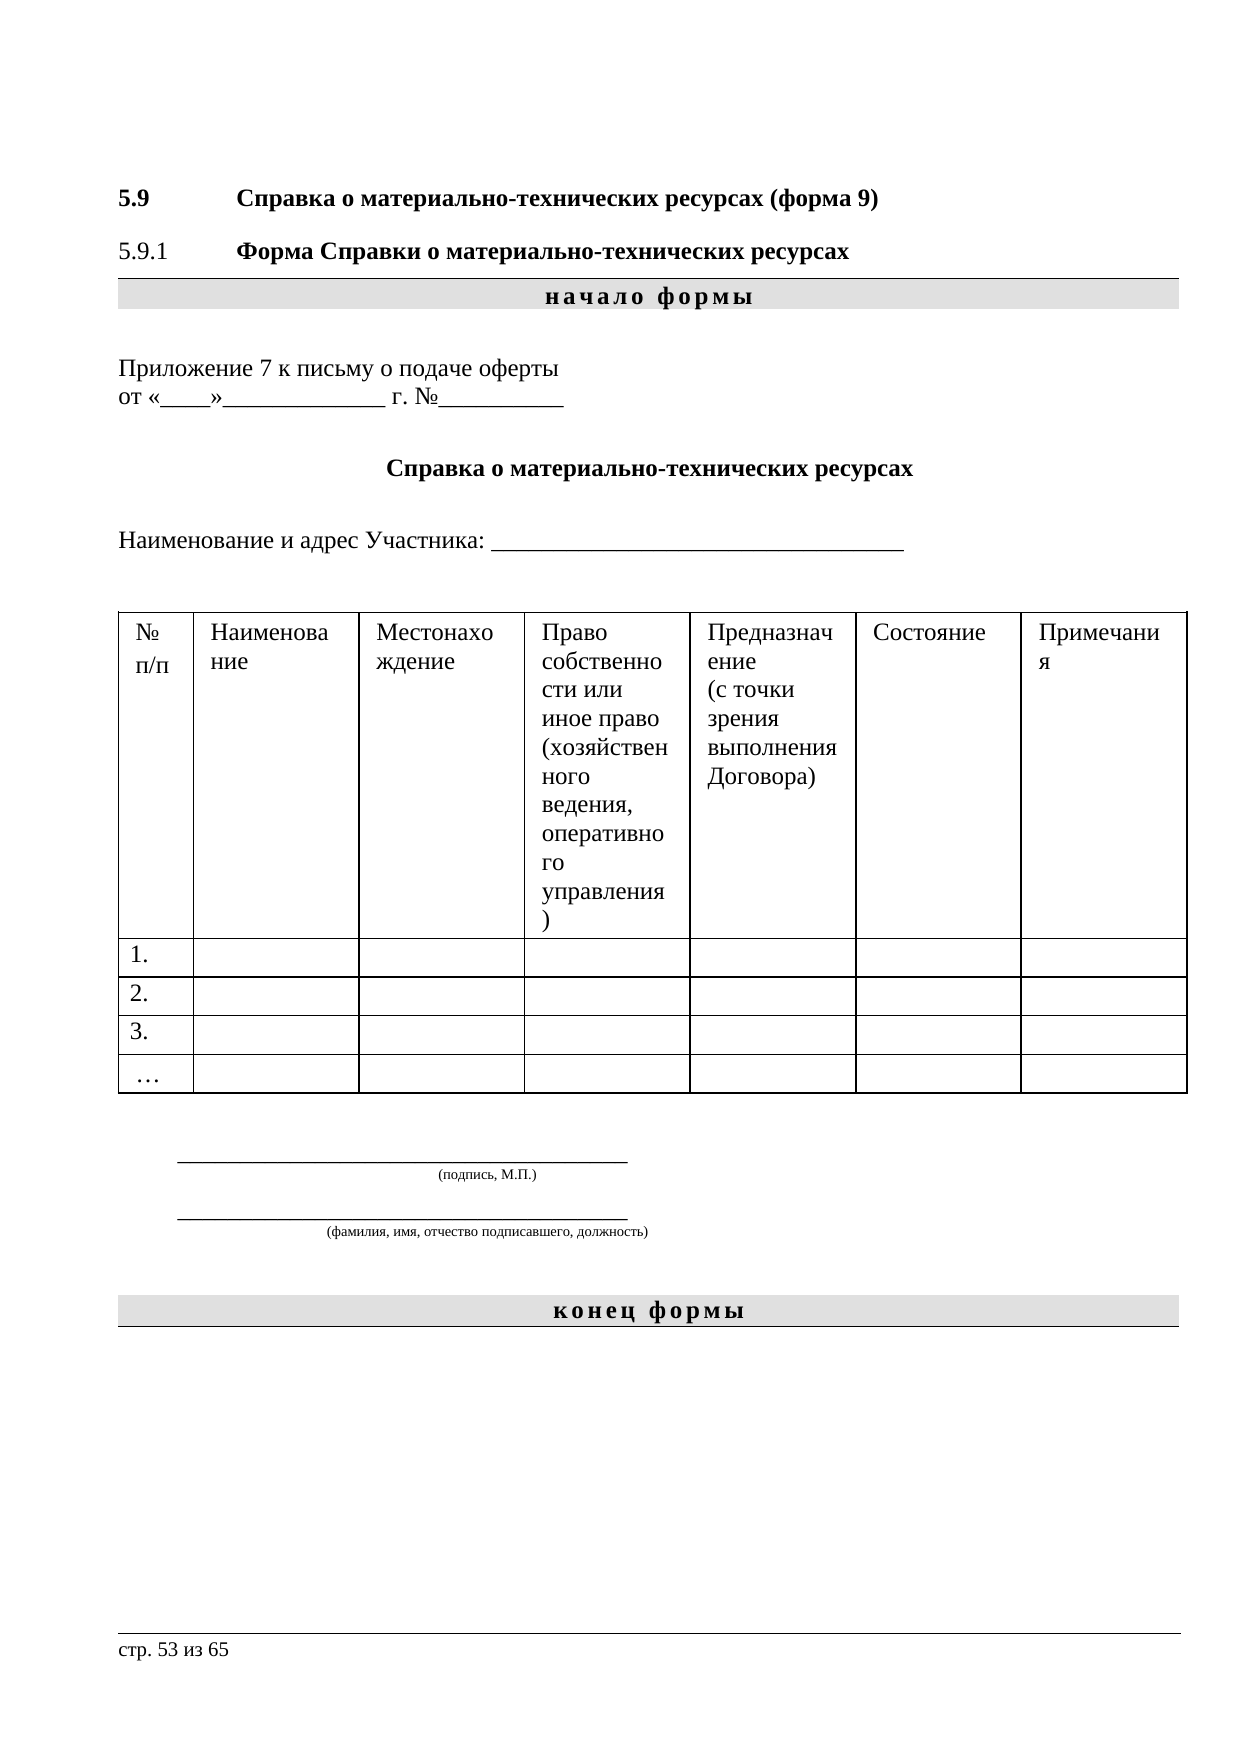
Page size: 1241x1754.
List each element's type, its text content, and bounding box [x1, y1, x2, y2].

table_header № п/п [119, 613, 193, 937]
table_cell [691, 978, 855, 1015]
table_cell [857, 939, 1020, 976]
table_cell [360, 1055, 524, 1092]
table_header Примечания [1022, 613, 1186, 937]
table_cell [525, 939, 689, 976]
table_cell [857, 1016, 1020, 1053]
table_header Право собственности или иное право (хозяйственного ведения, оперативного управления) [525, 613, 689, 937]
table_cell [525, 1055, 689, 1092]
table_cell [857, 978, 1020, 1015]
table_cell [360, 978, 524, 1015]
table_cell [194, 1055, 358, 1092]
table_header Местонахождение [360, 613, 524, 937]
subtitle Справка о материально-технических ресурсах (форма 9) [118, 183, 1181, 211]
table_cell [1022, 978, 1186, 1015]
table_header Наименование [194, 613, 358, 937]
table_cell [194, 1016, 358, 1053]
table_header Состояние [857, 613, 1020, 937]
table_cell [1022, 1055, 1186, 1092]
text начало формы [118, 279, 1179, 309]
table_cell [1022, 1016, 1186, 1053]
table_cell … [119, 1055, 193, 1092]
text Наименование и адрес Участника: _________________________________ [118, 525, 1181, 554]
table_cell [194, 978, 358, 1015]
table_cell [119, 1016, 193, 1053]
table_cell [119, 978, 193, 1015]
table_cell [360, 1016, 524, 1053]
table_cell [691, 1016, 855, 1053]
table_cell [1022, 939, 1186, 976]
table_cell [360, 939, 524, 976]
text (фамилия, имя, отчество подписавшего, должность) [118, 1223, 797, 1252]
text Справка о материально-технических ресурсах [118, 453, 1181, 482]
table_cell [691, 1055, 855, 1092]
table_cell [691, 939, 855, 976]
table_cell [525, 978, 689, 1015]
text Приложение 7 к письму о подаче оферты от «____»_____________ г. №__________ [118, 353, 1181, 410]
text ____________________________________ [118, 1137, 1181, 1166]
table_header Предназначение (с точки зрения выполнения Договора) [691, 613, 855, 937]
table_cell [857, 1055, 1020, 1092]
table_cell [194, 939, 358, 976]
table_cell [119, 939, 193, 976]
text конец формы [118, 1295, 1179, 1326]
table_cell [525, 1016, 689, 1053]
text Форма Справки о материально-технических ресурсах [118, 236, 1181, 265]
text ____________________________________ [118, 1194, 1181, 1223]
text (подпись, М.П.) [118, 1166, 797, 1194]
